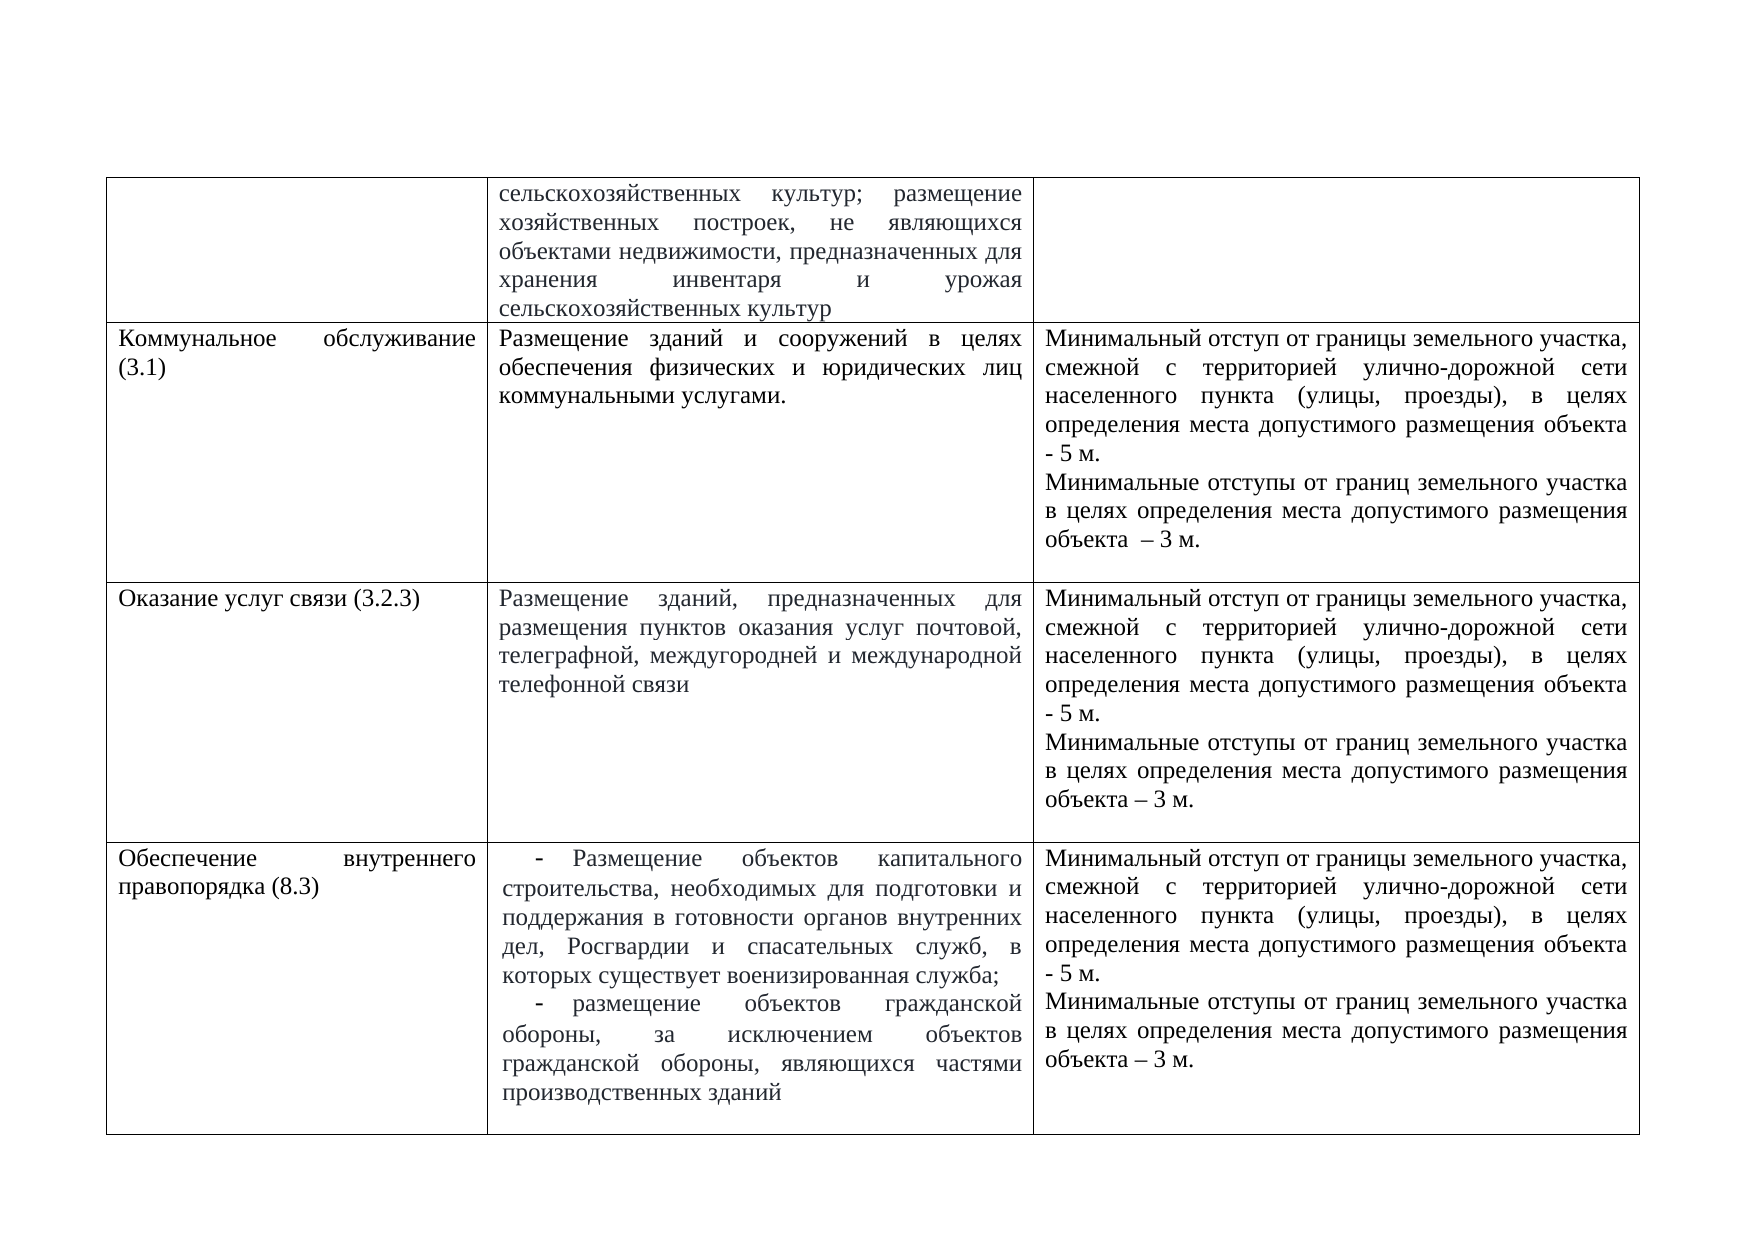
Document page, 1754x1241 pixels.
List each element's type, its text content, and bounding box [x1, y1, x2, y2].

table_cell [107, 178, 487, 322]
table_cell Оказание услуг связи (3.2.3) [107, 583, 487, 842]
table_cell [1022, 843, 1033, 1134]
table_cell Размещение зданий и сооружений в целях обеспечения физических и юридических лиц коммунальными услугами. [488, 323, 1033, 582]
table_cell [1034, 178, 1639, 322]
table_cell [1034, 843, 1639, 1134]
table_cell Коммунальное обслуживание (3.1) [107, 323, 487, 582]
table_cell Обеспечение внутреннего правопорядка (8.3) [107, 843, 487, 1134]
table_cell Размещение зданий, предназначенных для размещения пунктов оказания услуг почтовой, телеграфной, междугородней и международной телефонной связи [488, 583, 1033, 842]
